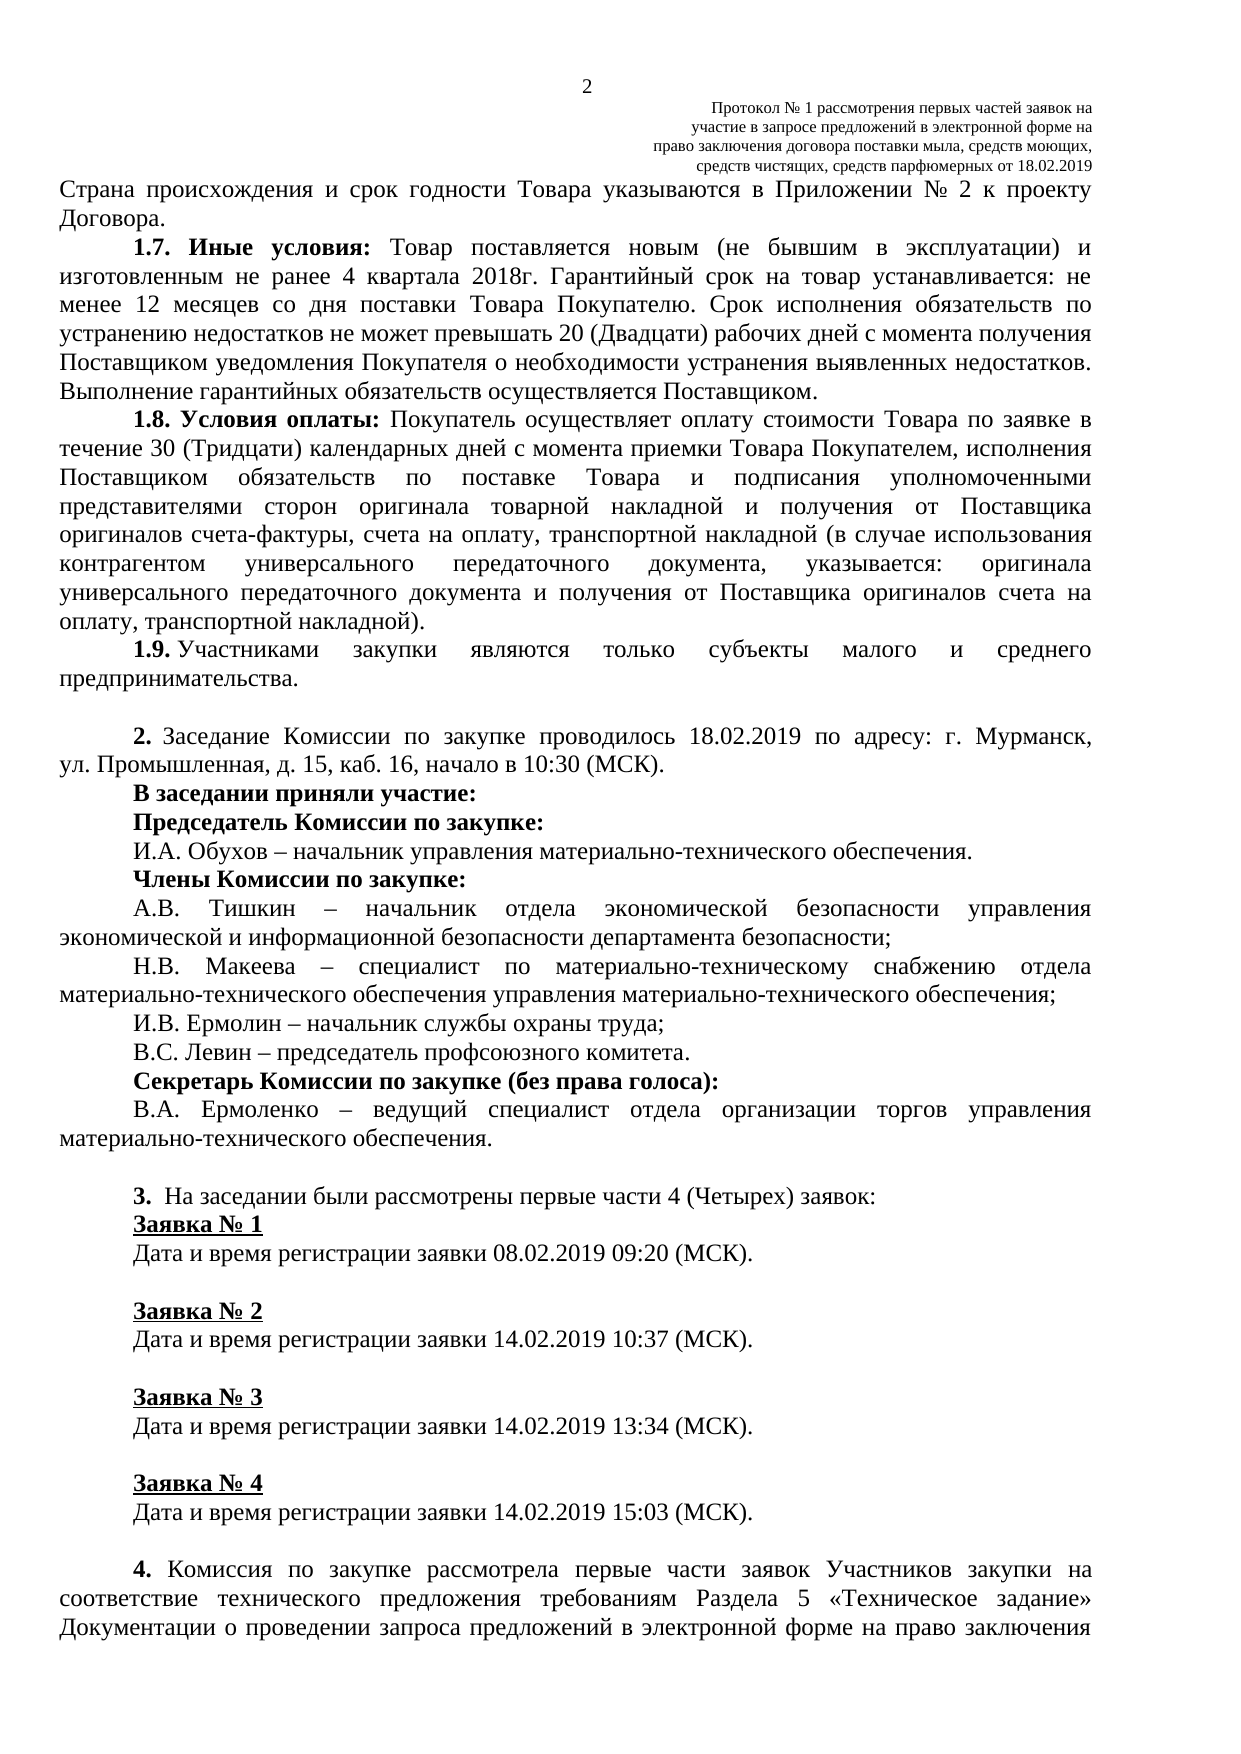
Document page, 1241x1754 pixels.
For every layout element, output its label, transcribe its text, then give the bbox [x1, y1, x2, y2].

text Н.В. Макеева – специалист по материально-техническому снабжению отдела материально-технического обеспечения управления материально-технического обеспечения; [59, 951, 1092, 1008]
text Дата и время регистрации заявки 14.02.2019 13:34 (МСК). [59, 1411, 1092, 1439]
text 1.7. Иные условия: Товар поставляется новым (не бывшим в эксплуатации) и изготовленным не ранее 4 квартала 2018г. Гарантийный срок на товар устанавливается: не менее 12 месяцев со дня поставки Товара Покупателю. Срок исполнения обязательств по устранению недостатков не может превышать 20 (Двадцати) рабочих дней с момента получения Поставщиком уведомления Покупателя о необходимости устранения выявленных недостатков. Выполнение гарантийных обязательств осуществляется Поставщиком. [59, 232, 1092, 404]
subtitle Заявка № 4 [59, 1468, 1092, 1497]
list В.А. Ермоленко – ведущий специалист отдела организации торгов управления материально-технического обеспечения. [59, 1094, 1092, 1152]
subtitle 3. На заседании были рассмотрены первые части 4 (Четырех) заявок: [59, 1181, 1092, 1209]
text Страна происхождения и срок годности Товара указываются в Приложении № 2 к проекту Договора. [59, 174, 1092, 232]
text В.С. Левин – председатель профсоюзного комитета. [59, 1037, 1092, 1066]
text И.В. Ермолин – начальник службы охраны труда; [59, 1008, 1092, 1037]
text 1.8. Условия оплаты: Покупатель осуществляет оплату стоимости Товара по заявке в течение 30 (Тридцати) календарных дней с момента приемки Товара Покупателем, исполнения Поставщиком обязательств по поставке Товара и подписания уполномоченными представителями сторон оригинала товарной накладной и получения от Поставщика оригиналов счета-фактуры, счета на оплату, транспортной накладной (в случае использования контрагентом универсального передаточного документа, указывается: оригинала универсального передаточного документа и получения от Поставщика оригиналов счета на оплату, транспортной накладной). [59, 404, 1092, 634]
text Дата и время регистрации заявки 08.02.2019 09:20 (МСК). [59, 1238, 1092, 1267]
subtitle Заявка № 3 [59, 1382, 1092, 1411]
text 1.9. Участниками закупки являются только субъекты малого и среднего предпринимательства. [59, 634, 1092, 692]
text Дата и время регистрации заявки 14.02.2019 15:03 (МСК). [59, 1497, 1092, 1526]
text Председатель Комиссии по закупке: [59, 807, 1092, 836]
text И.А. Обухов – начальник управления материально-технического обеспечения. [59, 836, 1092, 864]
subtitle Заявка № 1 [59, 1209, 1092, 1238]
text Секретарь Комиссии по закупке (без права голоса): [59, 1066, 1092, 1094]
subtitle Заседание Комиссии по закупке проводилось 18.02.2019 по адресу: г. Мурманск, ул. Промышленная, д. 15, каб. 16, начало в 10:30 (МСК). [59, 721, 1092, 778]
subtitle Заявка № 2 [59, 1296, 1092, 1324]
text Дата и время регистрации заявки 14.02.2019 10:37 (МСК). [59, 1324, 1092, 1353]
text А.В. Тишкин – начальник отдела экономической безопасности управления экономической и информационной безопасности департамента безопасности; [59, 893, 1092, 951]
text В заседании приняли участие: [59, 778, 1092, 807]
text Члены Комиссии по закупке: [59, 864, 1092, 893]
